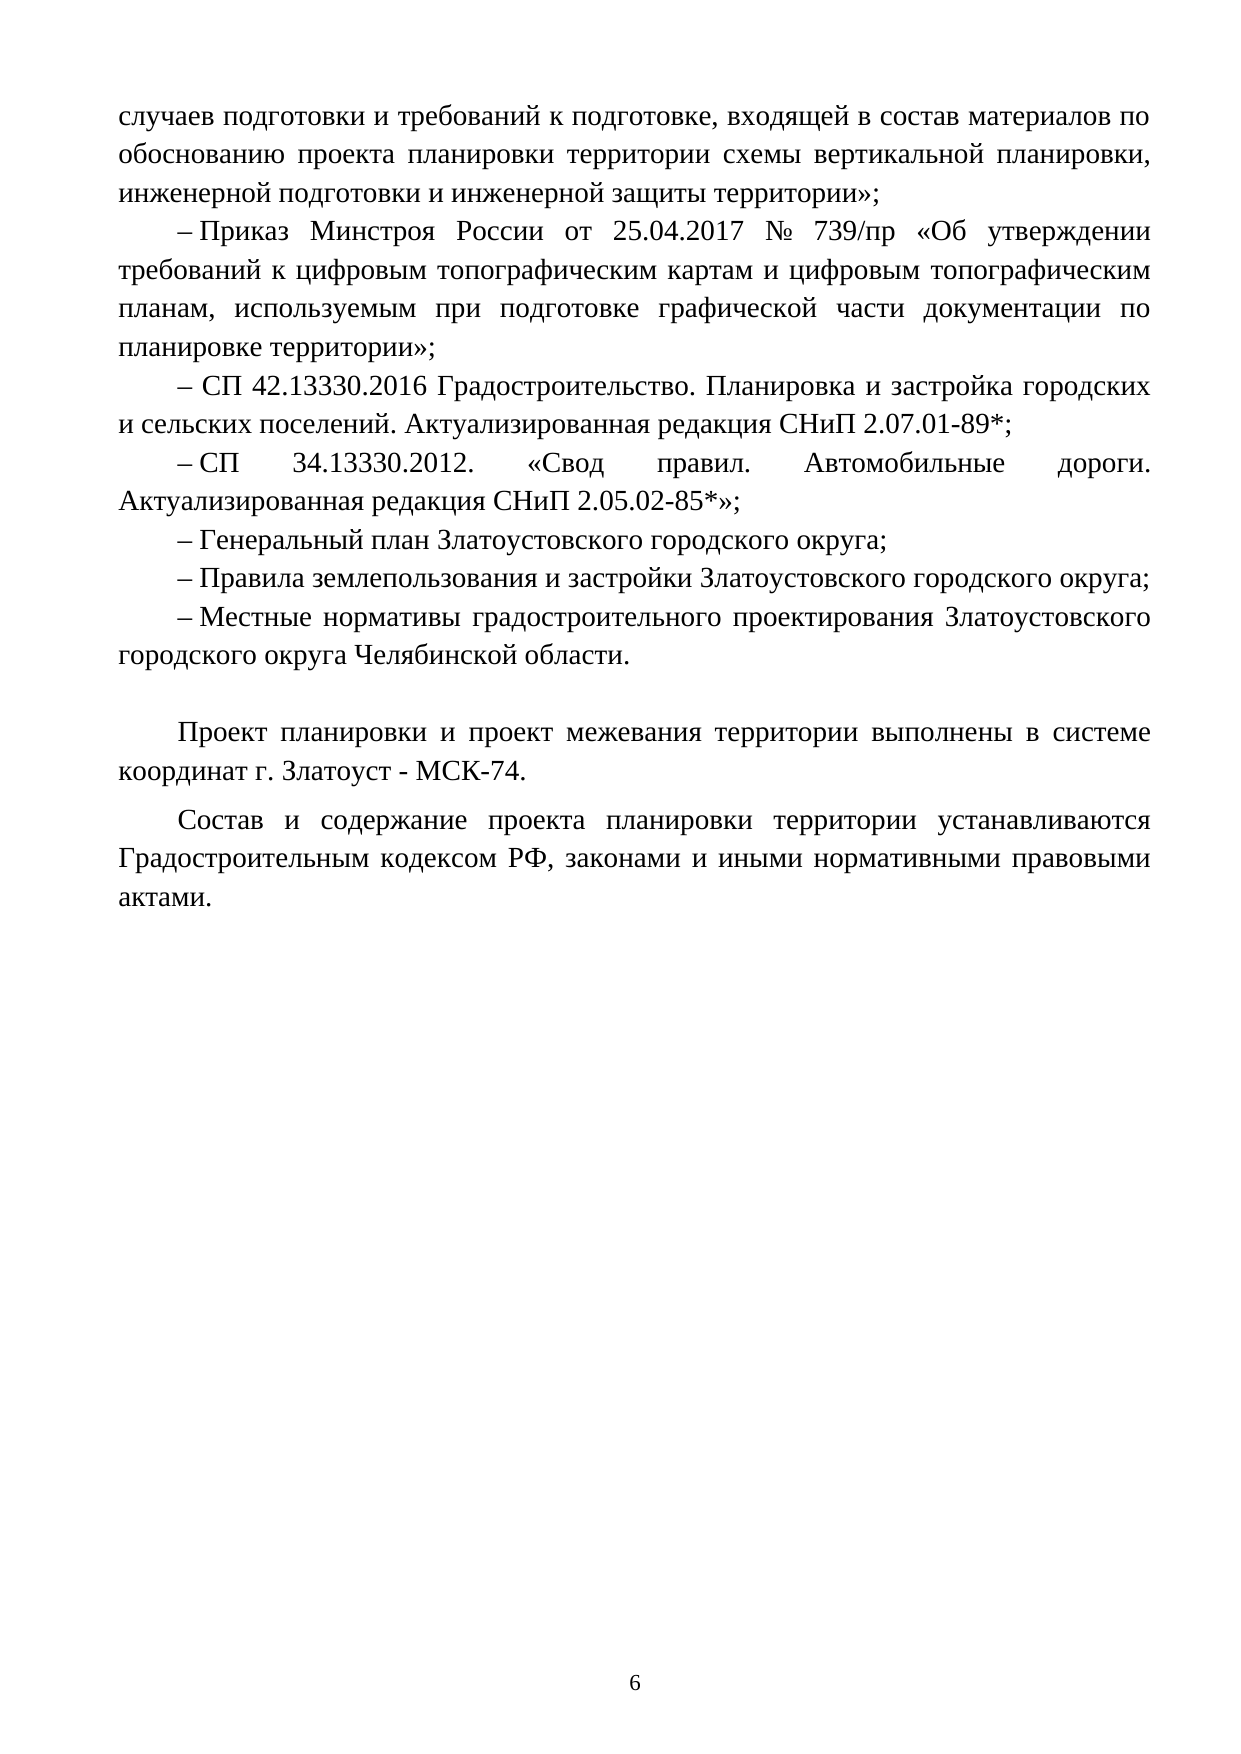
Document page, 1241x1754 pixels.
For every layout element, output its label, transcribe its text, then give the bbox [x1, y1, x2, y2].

text – СП 42.13330.2016 Градостроительство. Планировка и застройка городских и сельских поселений. Актуализированная редакция СНиП 2.07.01-89*; [118, 368, 1152, 440]
text Проект планировки и проект межевания территории выполнены в системе координат г. Златоуст - МСК-74. [118, 714, 1152, 787]
text – СП 34.13330.2012. «Свод правил. Автомобильные дороги. Актуализированная редакция СНиП 2.05.02-85*»; [118, 445, 1152, 517]
text – Местные нормативы градостроительного проектирования Златоустовского городского округа Челябинской области. [118, 599, 1152, 671]
text Состав и содержание проекта планировки территории устанавливаются Градостроительным кодексом РФ, законами и иными нормативными правовыми актами. [118, 802, 1152, 913]
text – Правила землепользования и застройки Златоустовского городского округа; [118, 560, 1152, 594]
text – Приказ Минстроя России от 25.04.2017 № 739/пр «Об утверждении требований к цифровым топографическим картам и цифровым топографическим планам, используемым при подготовке графической части документации по планировке территории»; [118, 213, 1152, 363]
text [118, 98, 1152, 208]
text – Генеральный план Златоустовского городского округа; [118, 522, 1152, 555]
